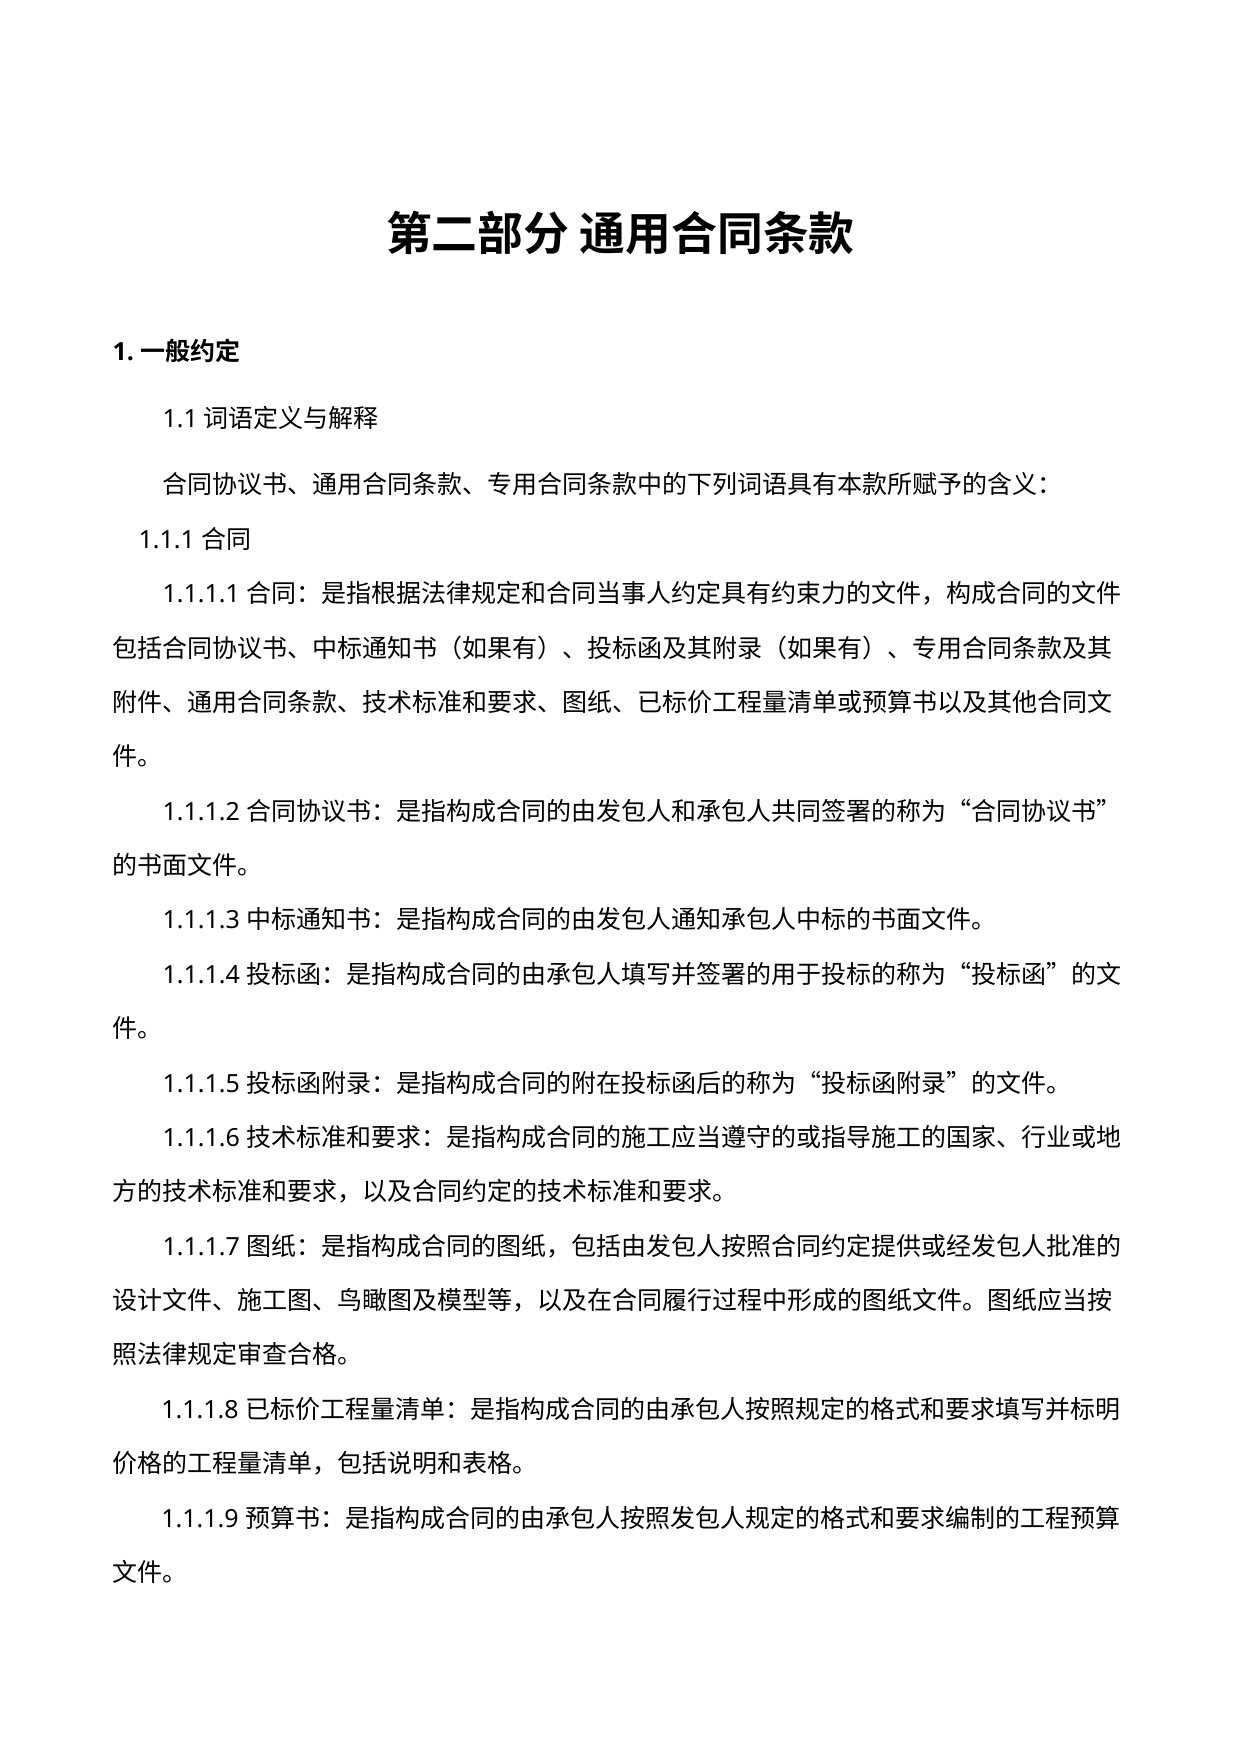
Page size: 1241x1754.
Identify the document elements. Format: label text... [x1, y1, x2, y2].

text 1.1.1.4 投标函：是指构成合同的由承包人填写并签署的用于投标的称为“投标函”的文件。 [112, 954, 1128, 1045]
subtitle 1.1词语定义与解释 [112, 398, 1128, 434]
text 1.1.1.9 预算书：是指构成合同的由承包人按照发包人规定的格式和要求编制的工程预算文件。 [112, 1498, 1128, 1589]
text 合同协议书、通用合同条款、专用合同条款中的下列词语具有本款所赋予的含义： [112, 465, 1128, 501]
subtitle 1. 一般约定 [112, 331, 1128, 367]
text 1.1.1.5 投标函附录：是指构成合同的附在投标函后的称为“投标函附录”的文件。 [112, 1063, 1128, 1099]
text 1.1.1.8 已标价工程量清单：是指构成合同的由承包人按照规定的格式和要求填写并标明价格的工程量清单，包括说明和表格。 [112, 1389, 1128, 1480]
subtitle 第二部分 通用合同条款 [112, 197, 1128, 264]
text 1.1.1.3 中标通知书：是指构成合同的由发包人通知承包人中标的书面文件。 [112, 900, 1128, 936]
text 1.1.1.2 合同协议书：是指构成合同的由发包人和承包人共同签署的称为“合同协议书”的书面文件。 [112, 791, 1128, 882]
text 1.1.1.1 合同：是指根据法律规定和合同当事人约定具有约束力的文件，构成合同的文件包括合同协议书、中标通知书（如果有）、投标函及其附录（如果有）、专用合同条款及其附件、通用合同条款、技术标准和要求、图纸、已标价工程量清单或预算书以及其他合同文件。 [112, 574, 1128, 773]
text 1.1.1 合同 [112, 519, 1128, 556]
text 1.1.1.7 图纸：是指构成合同的图纸，包括由发包人按照合同约定提供或经发包人批准的设计文件、施工图、鸟瞰图及模型等，以及在合同履行过程中形成的图纸文件。图纸应当按照法律规定审查合格。 [112, 1226, 1128, 1371]
text 1.1.1.6 技术标准和要求：是指构成合同的施工应当遵守的或指导施工的国家、行业或地方的技术标准和要求，以及合同约定的技术标准和要求。 [112, 1117, 1128, 1208]
